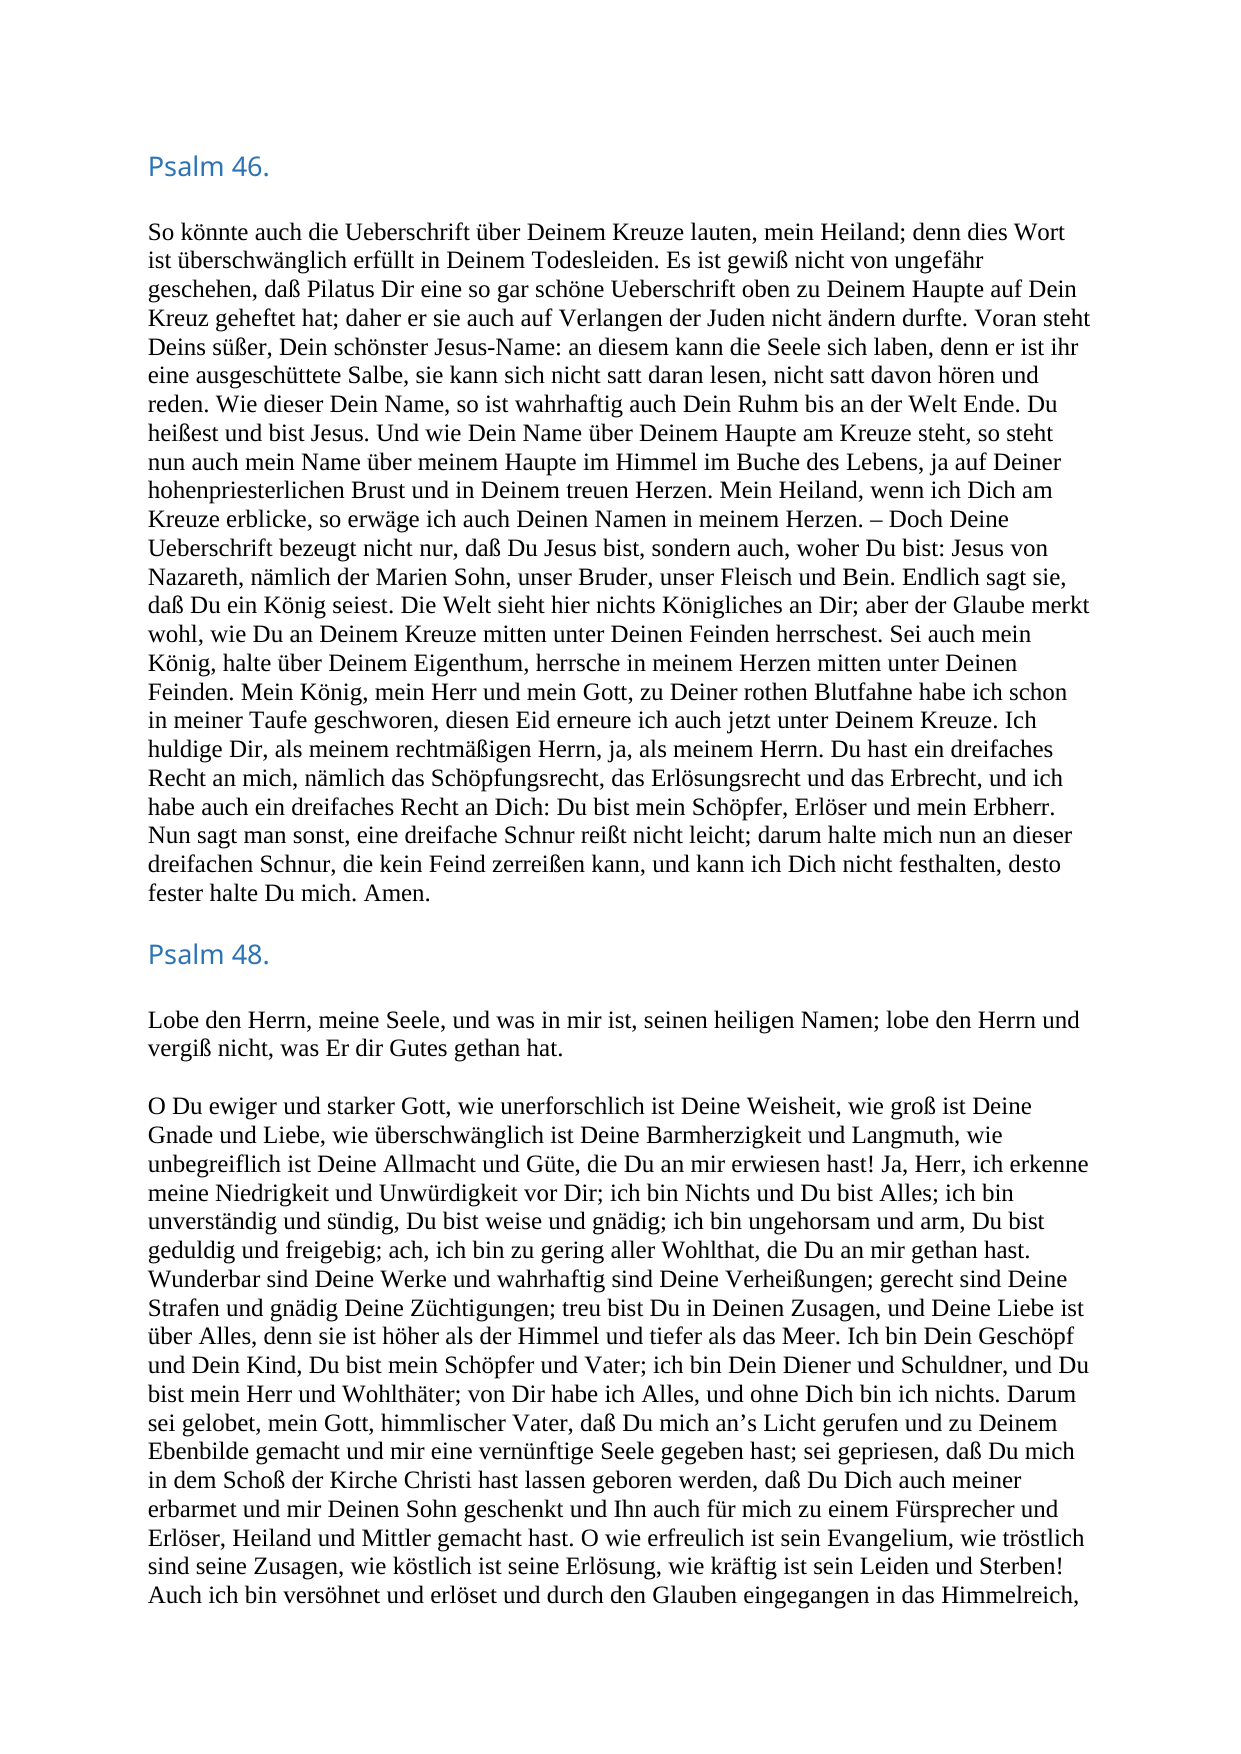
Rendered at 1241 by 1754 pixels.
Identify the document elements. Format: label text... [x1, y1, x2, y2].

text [148, 1091, 1093, 1609]
text Lobe den Herrn, meine Seele, und was in mir ist, seinen heiligen Namen; lobe den Herrn und vergiß nicht, was Er dir Gutes gethan hat. [148, 1005, 1093, 1062]
subtitle Psalm 48. [148, 936, 1093, 973]
text So könnte auch die Ueberschrift über Deinem Kreuze lauten, mein Heiland; denn dies Wort ist überschwänglich erfüllt in Deinem Todesleiden. Es ist gewiß nicht von ungefähr geschehen, daß Pilatus Dir eine so gar schöne Ueberschrift oben zu Deinem Haupte auf Dein Kreuz geheftet hat; daher er sie auch auf Verlangen der Juden nicht ändern durfte. Voran steht Deins süßer, Dein schönster Jesus-Name: an diesem kann die Seele sich laben, denn er ist ihr eine ausgeschüttete Salbe, sie kann sich nicht satt daran lesen, nicht satt davon hören und reden. Wie dieser Dein Name, so ist wahrhaftig auch Dein Ruhm bis an der Welt Ende. Du heißest und bist Jesus. Und wie Dein Name über Deinem Haupte am Kreuze steht, so steht nun auch mein Name über meinem Haupte im Himmel im Buche des Lebens, ja auf Deiner hohenpriesterlichen Brust und in Deinem treuen Herzen. Mein Heiland, wenn ich Dich am Kreuze erblicke, so erwäge ich auch Deinen Namen in meinem Herzen. – Doch Deine Ueberschrift bezeugt nicht nur, daß Du Jesus bist, sondern auch, woher Du bist: Jesus von Nazareth, nämlich der Marien Sohn, unser Bruder, unser Fleisch und Bein. Endlich sagt sie, daß Du ein König seiest. Die Welt sieht hier nichts Königliches an Dir; aber der Glaube merkt wohl, wie Du an Deinem Kreuze mitten unter Deinen Feinden herrschest. Sei auch mein König, halte über Deinem Eigenthum, herrsche in meinem Herzen mitten unter Deinen Feinden. Mein König, mein Herr und mein Gott, zu Deiner rothen Blutfahne habe ich schon in meiner Taufe geschworen, diesen Eid erneure ich auch jetzt unter Deinem Kreuze. Ich huldige Dir, als meinem rechtmäßigen Herrn, ja, als meinem Herrn. Du hast ein dreifaches Recht an mich, nämlich das Schöpfungsrecht, das Erlösungsrecht und das Erbrecht, und ich habe auch ein dreifaches Recht an Dich: Du bist mein Schöpfer, Erlöser und mein Erbherr. Nun sagt man sonst, eine dreifache Schnur reißt nicht leicht; darum halte mich nun an dieser dreifachen Schnur, die kein Feind zerreißen kann, und kann ich Dich nicht festhalten, desto fester halte Du mich. Amen. [148, 217, 1093, 907]
subtitle Psalm 46. [148, 148, 1093, 184]
